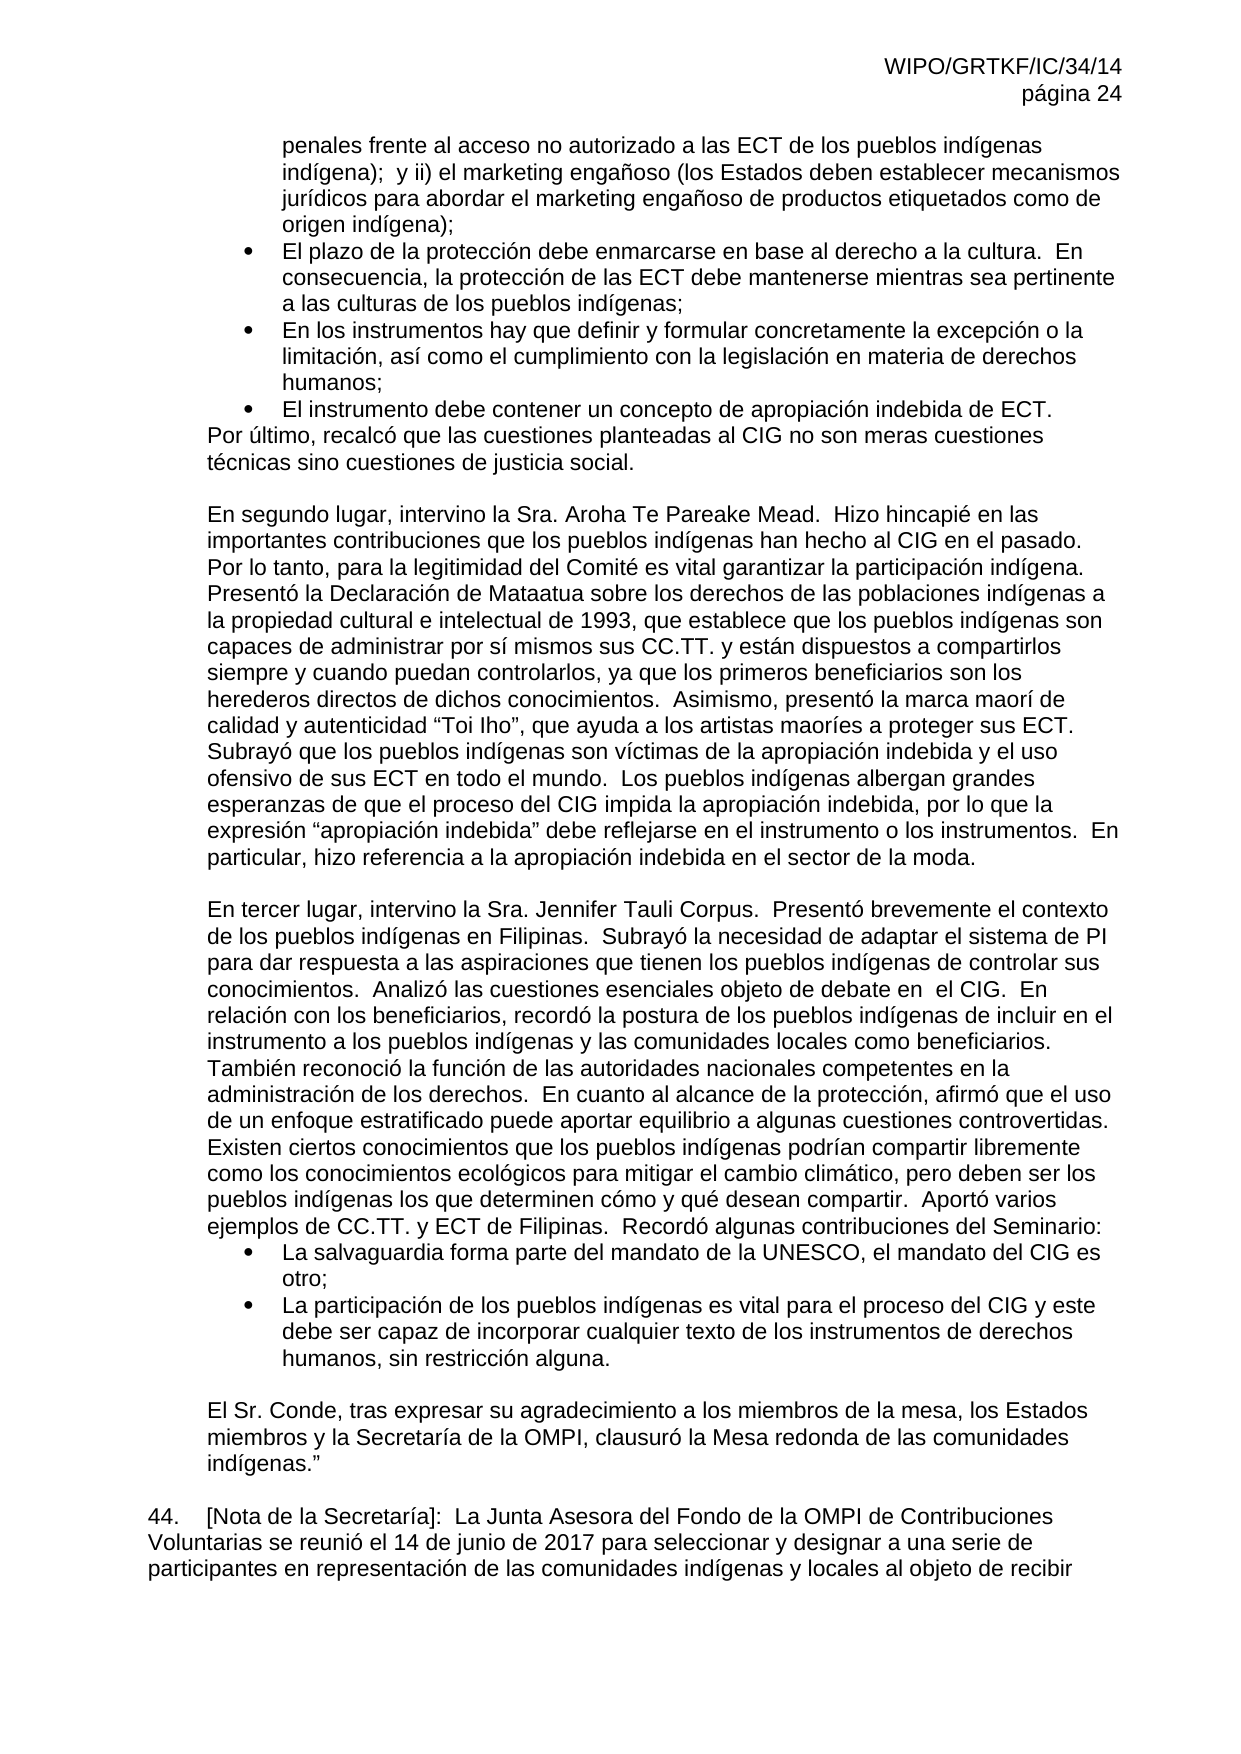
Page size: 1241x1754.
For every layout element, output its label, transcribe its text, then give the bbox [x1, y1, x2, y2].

text En segundo lugar, intervino la Sra. Aroha Te Pareake Mead. Hizo hincapié en las importantes contribuciones que los pueblos indígenas han hecho al CIG en el pasado. Por lo tanto, para la legitimidad del Comité es vital garantizar la participación indígena. Presentó la Declaración de Mataatua sobre los derechos de las poblaciones indígenas a la propiedad cultural e intelectual de 1993, que establece que los pueblos indígenas son capaces de administrar por sí mismos sus CC.TT. y están dispuestos a compartirlos siempre y cuando puedan controlarlos, ya que los primeros beneficiarios son los herederos directos de dichos conocimientos. Asimismo, presentó la marca maorí de calidad y autenticidad “Toi Iho”, que ayuda a los artistas maoríes a proteger sus ECT. Subrayó que los pueblos indígenas son víctimas de la apropiación indebida y el uso ofensivo de sus ECT en todo el mundo. Los pueblos indígenas albergan grandes esperanzas de que el proceso del CIG impida la apropiación indebida, por lo que la expresión “apropiación indebida” debe reflejarse en el instrumento o los instrumentos. En particular, hizo referencia a la apropiación indebida en el sector de la moda. [207, 501, 1122, 870]
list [148, 1503, 1122, 1582]
text Por último, recalcó que las cuestiones planteadas al CIG no son meras cuestiones técnicas sino cuestiones de justicia social. [207, 422, 1122, 475]
list El instrumento debe contener un concepto de apropiación indebida de ECT. [244, 396, 1122, 422]
text El Sr. Conde, tras expresar su agradecimiento a los miembros de la mesa, los Estados miembros y la Secretaría de la OMPI, clausuró la Mesa redonda de las comunidades indígenas.” [207, 1397, 1122, 1476]
list El plazo de la protección debe enmarcarse en base al derecho a la cultura. En consecuencia, la protección de las ECT debe mantenerse mientras sea pertinente a las culturas de los pueblos indígenas; [244, 238, 1122, 317]
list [244, 132, 1122, 238]
list La salvaguardia forma parte del mandato de la UNESCO, el mandato del CIG es otro; [244, 1239, 1122, 1292]
list En los instrumentos hay que definir y formular concretamente la excepción o la limitación, así como el cumplimiento con la legislación en materia de derechos humanos; [244, 317, 1122, 396]
list La participación de los pueblos indígenas es vital para el proceso del CIG y este debe ser capaz de incorporar cualquier texto de los instrumentos de derechos humanos, sin restricción alguna. [244, 1292, 1122, 1371]
text En tercer lugar, intervino la Sra. Jennifer Tauli Corpus. Presentó brevemente el contexto de los pueblos indígenas en Filipinas. Subrayó la necesidad de adaptar el sistema de PI para dar respuesta a las aspiraciones que tienen los pueblos indígenas de controlar sus conocimientos. Analizó las cuestiones esenciales objeto de debate en el CIG. En relación con los beneficiarios, recordó la postura de los pueblos indígenas de incluir en el instrumento a los pueblos indígenas y las comunidades locales como beneficiarios. También reconoció la función de las autoridades nacionales competentes en la administración de los derechos. En cuanto al alcance de la protección, afirmó que el uso de un enfoque estratificado puede aportar equilibrio a algunas cuestiones controvertidas. Existen ciertos conocimientos que los pueblos indígenas podrían compartir libremente como los conocimientos ecológicos para mitigar el cambio climático, pero deben ser los pueblos indígenas los que determinen cómo y qué desean compartir. Aportó varios ejemplos de CC.TT. y ECT de Filipinas. Recordó algunas contribuciones del Seminario: [207, 896, 1122, 1239]
